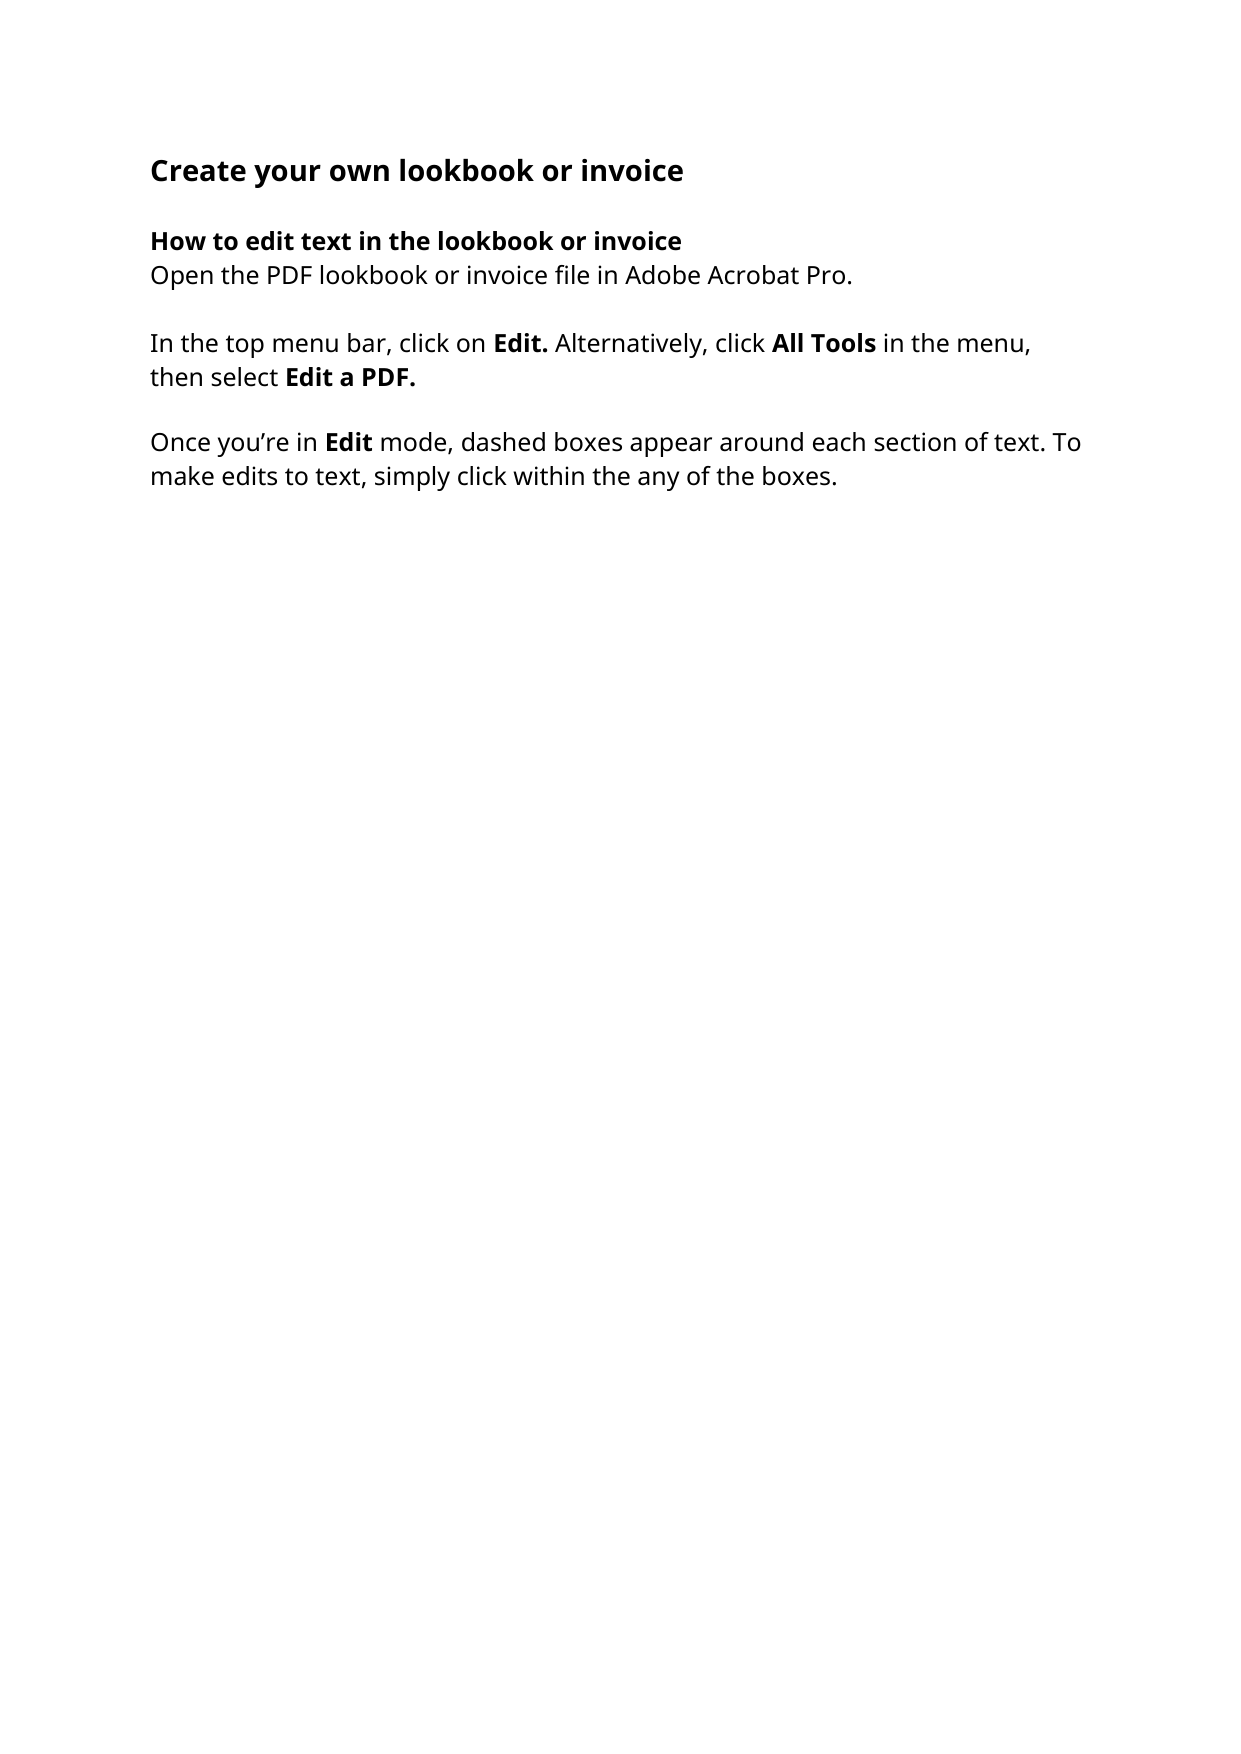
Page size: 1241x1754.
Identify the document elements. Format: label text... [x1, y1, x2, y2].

text In the top menu bar, click on Edit. Alternatively, click All Tools in the menu, then select Edit a PDF. [150, 326, 1090, 424]
text How to edit text in the lookbook or invoice [150, 224, 1090, 258]
text Open the PDF lookbook or invoice file in Adobe Acrobat Pro. [150, 258, 1090, 292]
text Once you’re in Edit mode, dashed boxes appear around each section of text. To make edits to text, simply click within the any of the boxes. [150, 424, 1090, 493]
text Create your own lookbook or invoice [150, 150, 1090, 190]
